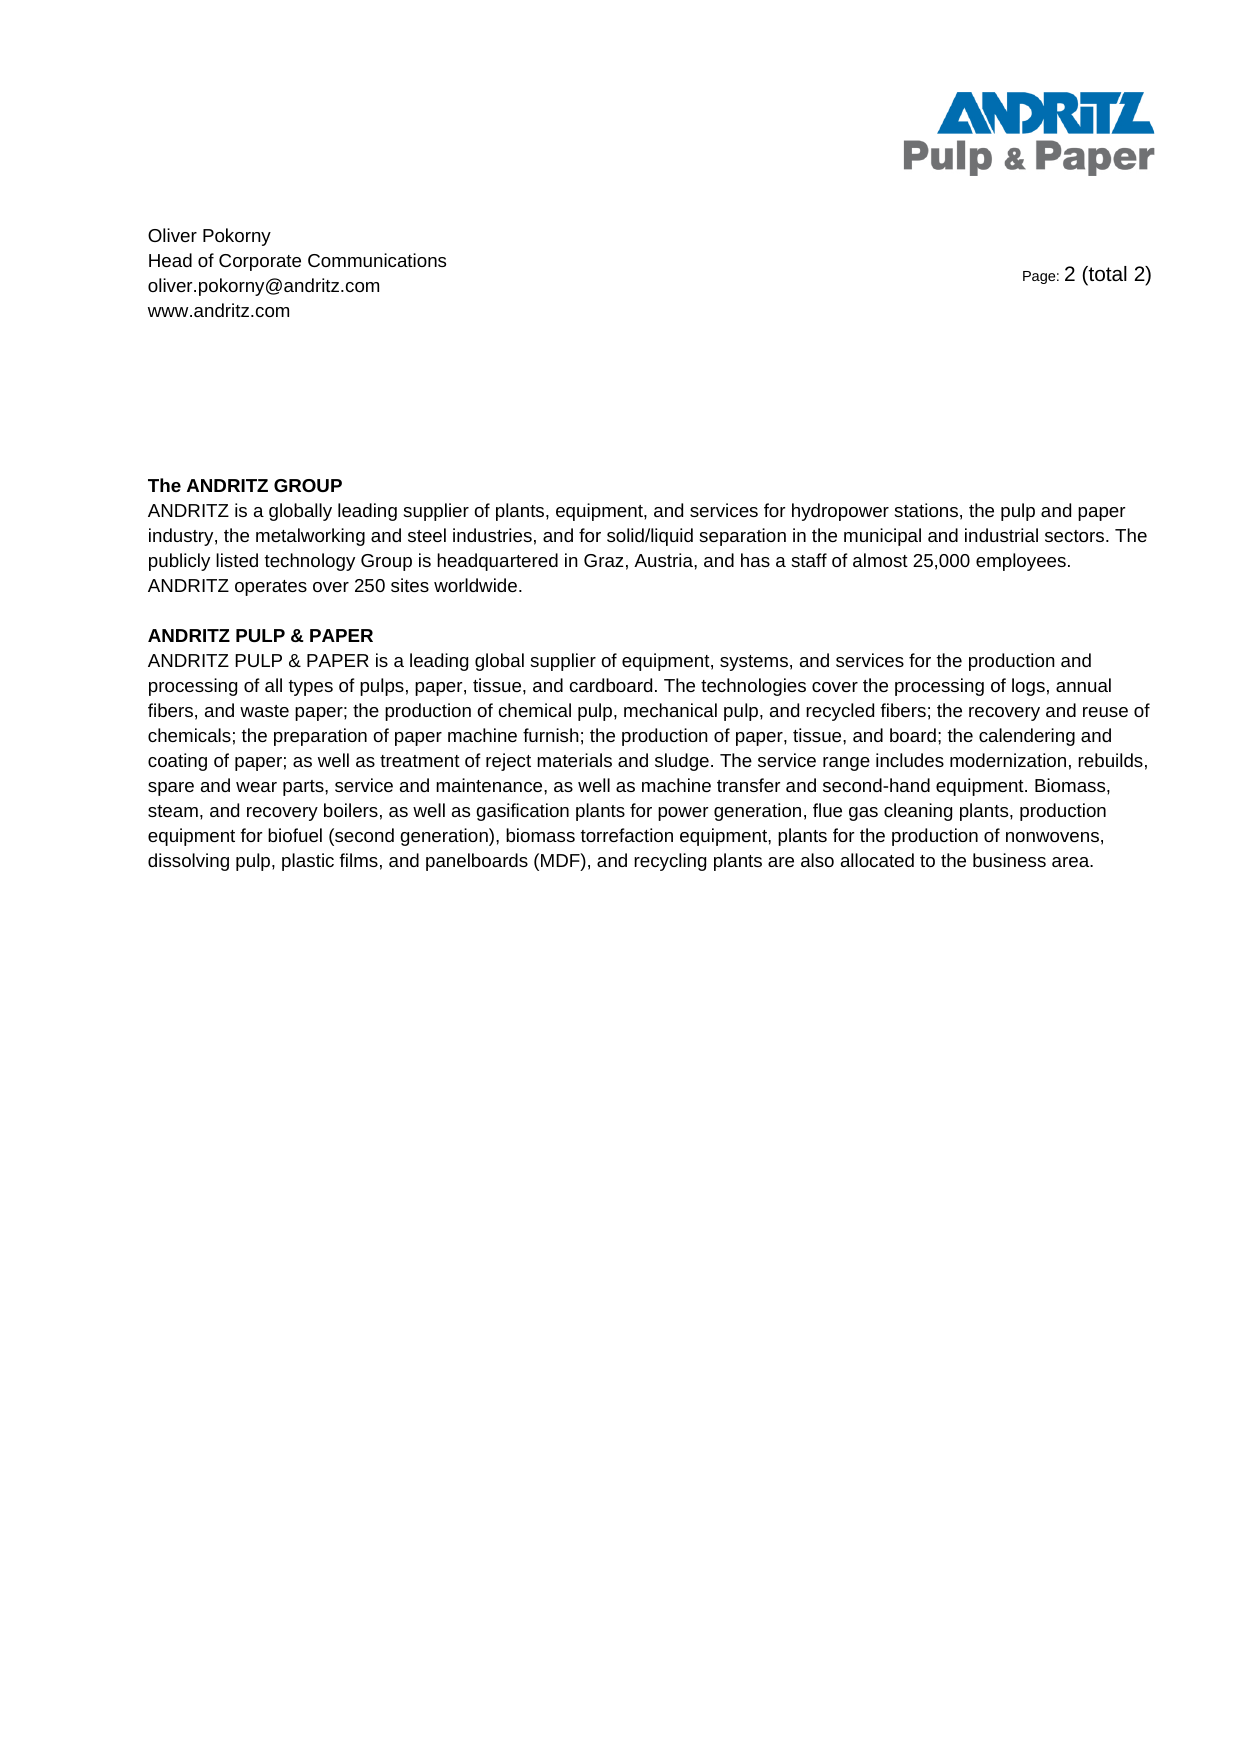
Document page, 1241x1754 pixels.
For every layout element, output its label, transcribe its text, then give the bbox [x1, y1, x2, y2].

text ANDRITZ is a globally leading supplier of plants, equipment, and services for hydropower stations, the pulp and paper industry, the metalworking and steel industries, and for solid/liquid separation in the municipal and industrial sectors. The publicly listed technology Group is headquartered in Graz, Austria, and has a staff of almost 25,000 employees. ANDRITZ operates over 250 sites worldwide. [148, 497, 1152, 597]
text Oliver Pokorny [148, 222, 1152, 247]
text www.andritz.com [148, 297, 1152, 322]
text Head of Corporate Communications [148, 247, 1152, 272]
text The ANDRITZ GROUP [148, 472, 1152, 497]
text ANDRITZ PULP & PAPER is a leading global supplier of equipment, systems, and services for the production and processing of all types of pulps, paper, tissue, and cardboard. The technologies cover the processing of logs, annual fibers, and waste paper; the production of chemical pulp, mechanical pulp, and recycled fibers; the recovery and reuse of chemicals; the preparation of paper machine furnish; the production of paper, tissue, and board; the calendering and coating of paper; as well as treatment of reject materials and sludge. The service range includes modernization, rebuilds, spare and wear parts, service and maintenance, as well as machine transfer and second-hand equipment. Biomass, steam, and recovery boilers, as well as gasification plants for power generation, flue gas cleaning plants, production equipment for biofuel (second generation), biomass torrefaction equipment, plants for the production of nonwovens, dissolving pulp, plastic films, and panelboards (MDF), and recycling plants are also allocated to the business area. [148, 647, 1152, 872]
text oliver.pokorny@andritz.com [148, 272, 1152, 297]
text ANDRITZ PULP & PAPER [148, 622, 1152, 647]
picture [903, 92, 1155, 176]
